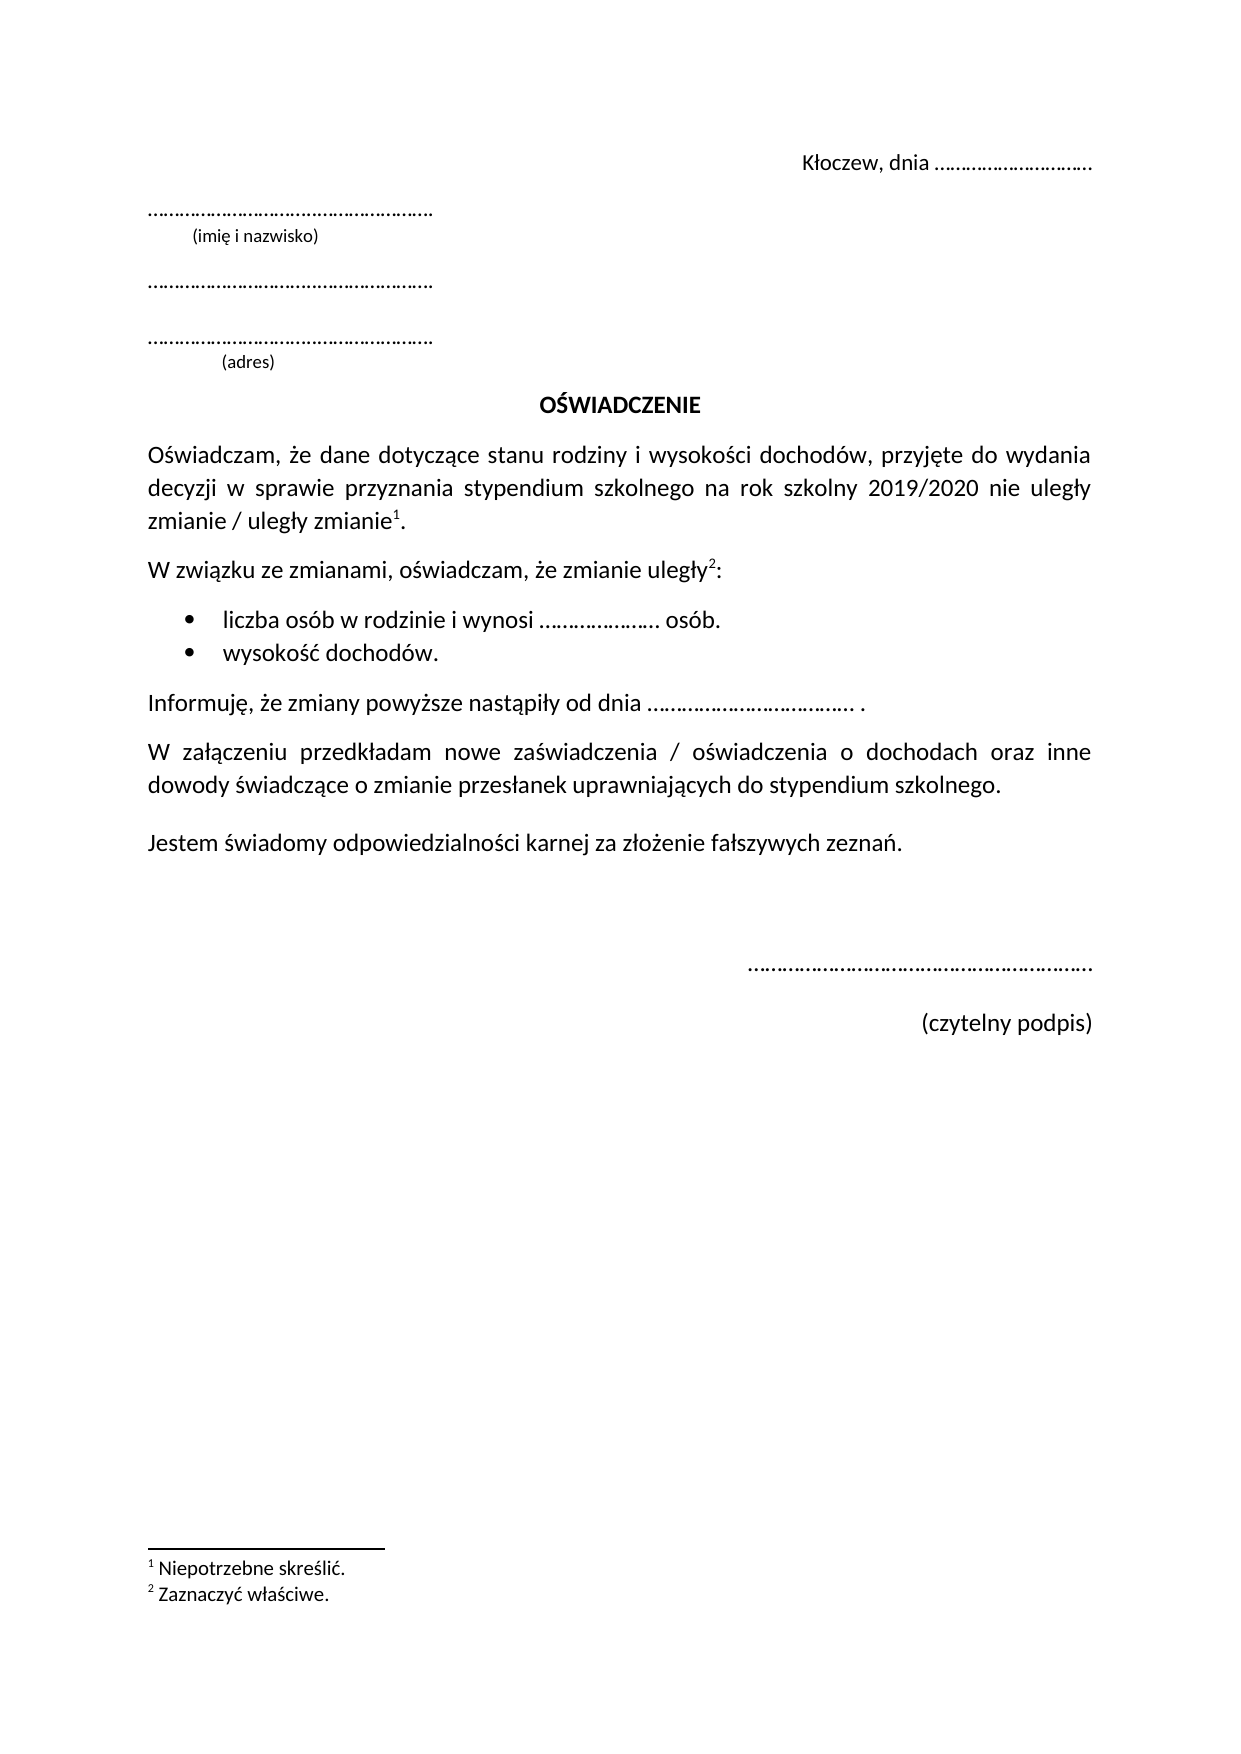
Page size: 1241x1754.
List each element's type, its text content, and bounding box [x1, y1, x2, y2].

text …………………………..…………………. [148, 266, 1093, 294]
text (adres) [221, 350, 1093, 373]
text Kłoczew, dnia ………………………… [148, 148, 1093, 176]
text …………………………………………………… [148, 947, 1093, 978]
text OŚWIADCZENIE [148, 390, 1093, 420]
list wysokość dochodów. [185, 637, 1093, 668]
text …………………………..…………………. [148, 322, 1093, 350]
text Oświadczam, że dane dotyczące stanu rodziny i wysokości dochodów, przyjęte do wydania decyzji w sprawie przyznania stypendium szkolnego na rok szkolny 2019/2020 nie uległy zmianie / uległy zmianie. [148, 439, 1093, 536]
text W związku ze zmianami, oświadczam, że zmianie uległy: [148, 555, 1093, 585]
text Informuję, że zmiany powyższe nastąpiły od dnia ……………………………… . [148, 687, 1093, 717]
text …………………………..…………………. [148, 194, 1093, 222]
text (imię i nazwisko) [192, 225, 1093, 248]
list liczba osób w rodzinie i wynosi ………………… osób. [185, 604, 1093, 635]
text W załączeniu przedkładam nowe zaświadczenia / oświadczenia o dochodach oraz inne dowody świadczące o zmianie przesłanek uprawniających do stypendium szkolnego. [148, 736, 1093, 800]
text (czytelny podpis) [148, 1007, 1093, 1038]
text Jestem świadomy odpowiedzialności karnej za złożenie fałszywych zeznań. [148, 827, 1093, 858]
